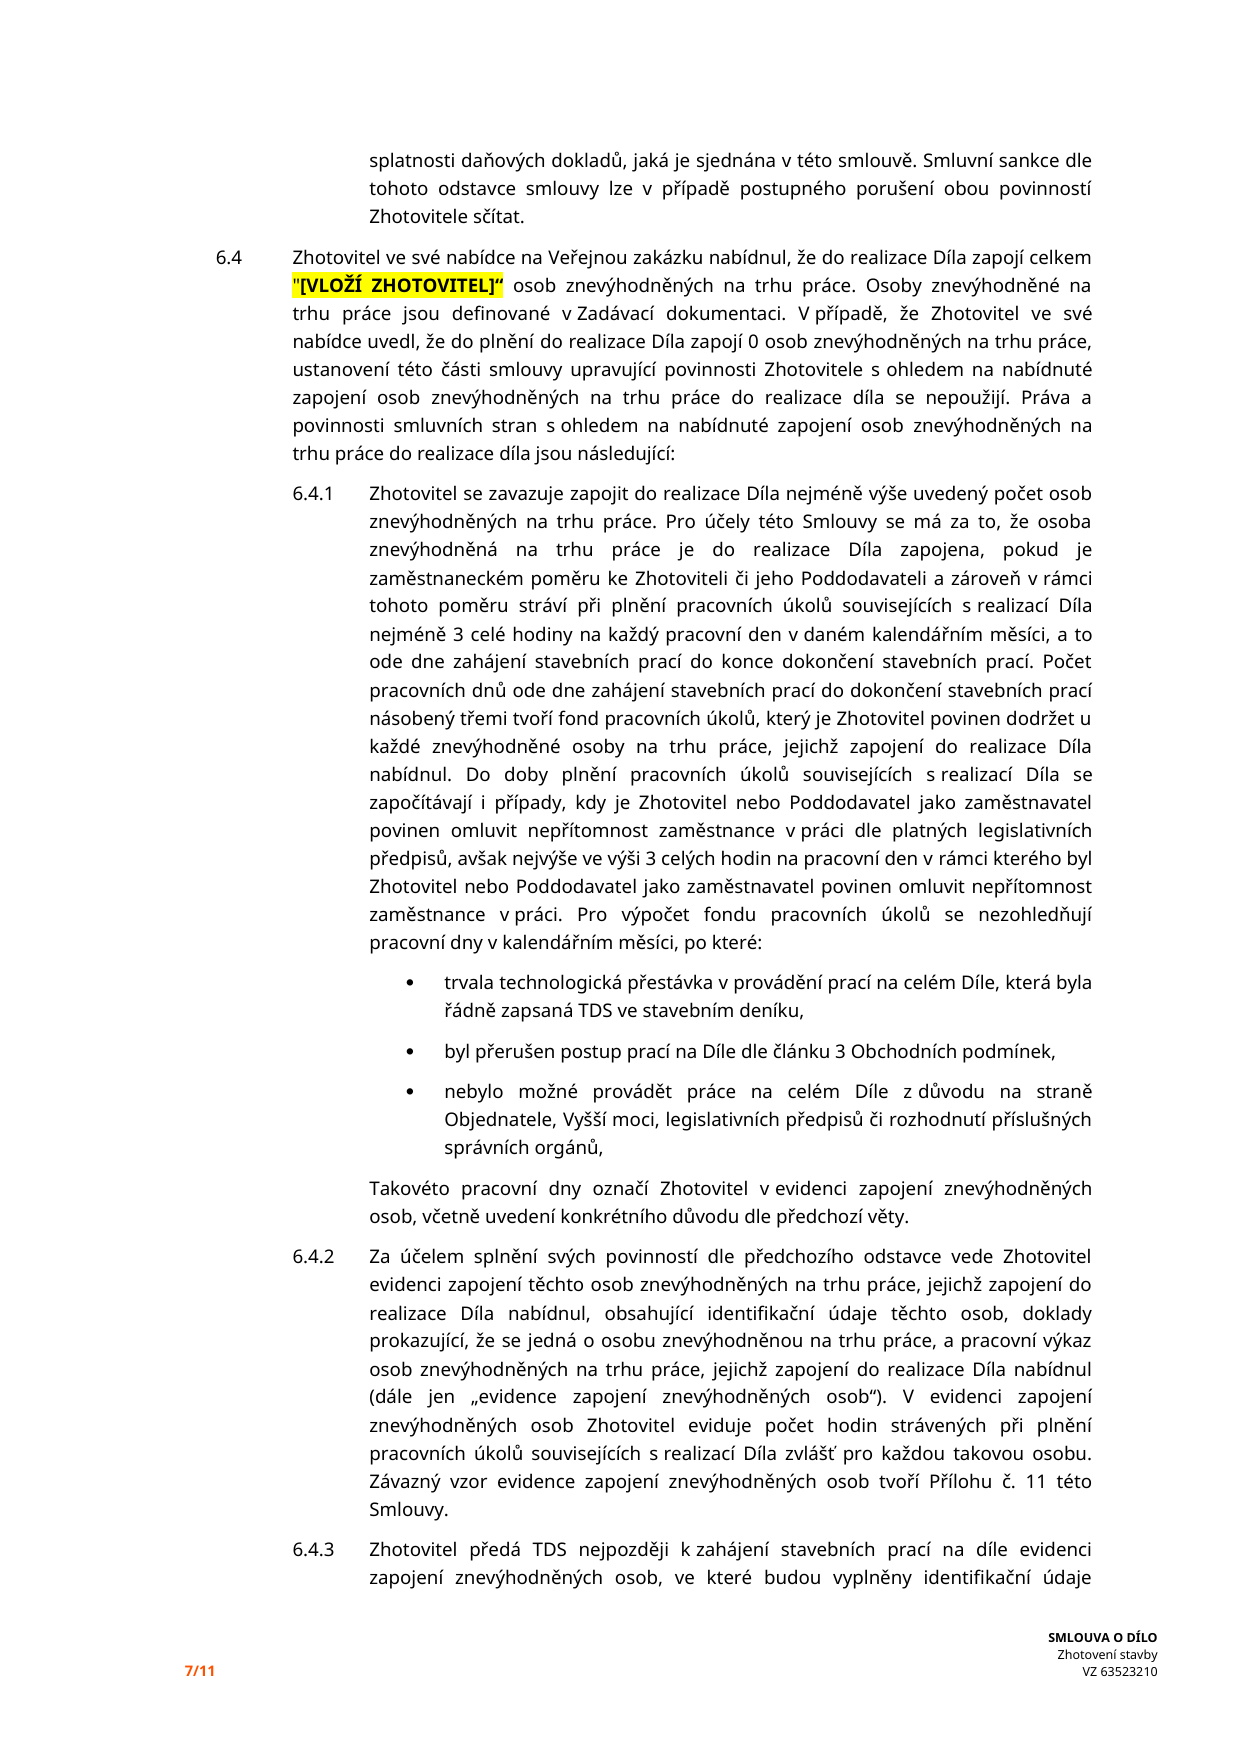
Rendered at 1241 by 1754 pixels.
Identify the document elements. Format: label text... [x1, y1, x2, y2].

text Za účelem splnění svých povinností dle předchozího odstavce vede Zhotovitel evidenci zapojení těchto osob znevýhodněných na trhu práce, jejichž zapojení do realizace Díla nabídnul, obsahující identifikační údaje těchto osob, doklady prokazující, že se jedná o osobu znevýhodněnou na trhu práce, a pracovní výkaz osob znevýhodněných na trhu práce, jejichž zapojení do realizace Díla nabídnul (dále jen „evidence zapojení znevýhodněných osob“). V evidenci zapojení znevýhodněných osob Zhotovitel eviduje počet hodin strávených při plnění pracovních úkolů souvisejících s realizací Díla zvlášť pro každou takovou osobu. Závazný vzor evidence zapojení znevýhodněných osob tvoří Přílohu č. 11 této Smlouvy. [292, 1244, 1093, 1521]
list trvala technologická přestávka v provádění prací na celém Díle, která byla řádně zapsaná TDS ve stavebním deníku, [407, 969, 1093, 1023]
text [292, 147, 1093, 229]
text Zhotovitel ve své nabídce na Veřejnou zakázku nabídnul, že do realizace Díla zapojí celkem "[VLOŽÍ ZHOTOVITEL]“ osob znevýhodněných na trhu práce. Osoby znevýhodněné na trhu práce jsou definované v Zadávací dokumentaci. V případě, že Zhotovitel ve své nabídce uvedl, že do plnění do realizace Díla zapojí 0 osob znevýhodněných na trhu práce, ustanovení této části smlouvy upravující povinnosti Zhotovitele s ohledem na nabídnuté zapojení osob znevýhodněných na trhu práce do realizace díla se nepoužijí. Práva a povinnosti smluvních stran s ohledem na nabídnuté zapojení osob znevýhodněných na trhu práce do realizace díla jsou následující: [216, 244, 1093, 466]
list Takovéto pracovní dny označí Zhotovitel v evidenci zapojení znevýhodněných osob, včetně uvedení konkrétního důvodu dle předchozí věty. [369, 1175, 1093, 1229]
list nebylo možné provádět práce na celém Díle z důvodu na straně Objednatele, Vyšší moci, legislativních předpisů či rozhodnutí příslušných správních orgánů, [407, 1079, 1093, 1160]
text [292, 1536, 1093, 1590]
list byl přerušen postup prací na Díle dle článku 3 Obchodních podmínek, [407, 1038, 1093, 1064]
list Zhotovitel se zavazuje zapojit do realizace Díla nejméně výše uvedený počet osob znevýhodněných na trhu práce. Pro účely této Smlouvy se má za to, že osoba znevýhodněná na trhu práce je do realizace Díla zapojena, pokud je zaměstnaneckém poměru ke Zhotoviteli či jeho Poddodavateli a zároveň v rámci tohoto poměru stráví při plnění pracovních úkolů souvisejících s realizací Díla nejméně 3 celé hodiny na každý pracovní den v daném kalendářním měsíci, a to ode dne zahájení stavebních prací do konce dokončení stavebních prací. Počet pracovních dnů ode dne zahájení stavebních prací do dokončení stavebních prací násobený třemi tvoří fond pracovních úkolů, který je Zhotovitel povinen dodržet u každé znevýhodněné osoby na trhu práce, jejichž zapojení do realizace Díla nabídnul. Do doby plnění pracovních úkolů souvisejících s realizací Díla se započítávají i případy, kdy je Zhotovitel nebo Poddodavatel jako zaměstnavatel povinen omluvit nepřítomnost zaměstnance v práci dle platných legislativních předpisů, avšak nejvýše ve výši 3 celých hodin na pracovní den v rámci kterého byl Zhotovitel nebo Poddodavatel jako zaměstnavatel povinen omluvit nepřítomnost zaměstnance v práci. Pro výpočet fondu pracovních úkolů se nezohledňují pracovní dny v kalendářním měsíci, po které: [292, 481, 1093, 954]
